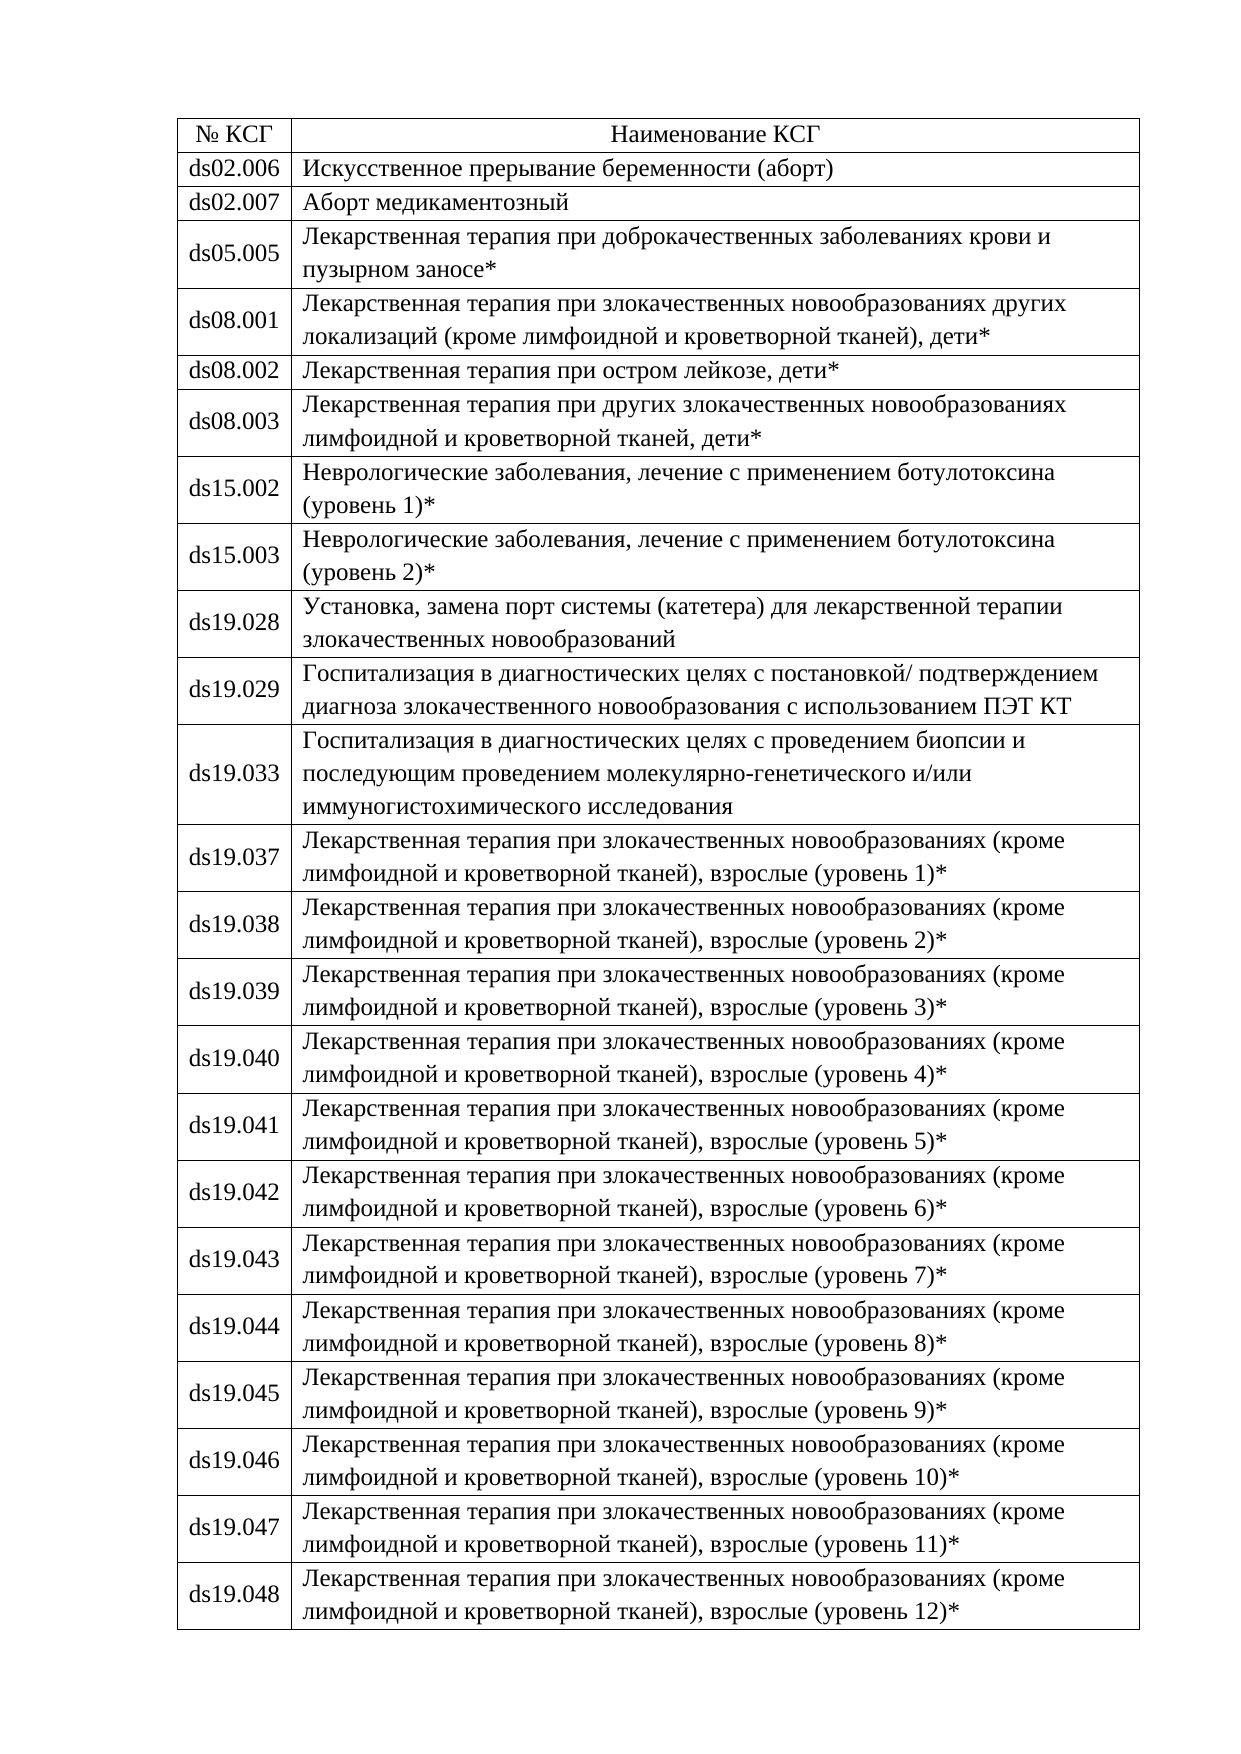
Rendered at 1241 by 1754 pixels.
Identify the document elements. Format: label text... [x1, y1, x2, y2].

table_cell ds19.048 [178, 1563, 291, 1629]
table_cell Искусственное прерывание беременности (аборт) [292, 153, 1139, 186]
table_cell Лекарственная терапия при злокачественных новообразованиях (кроме лимфоидной и кроветворной тканей), взрослые (уровень 12)* [292, 1563, 1139, 1629]
table_cell ds05.005 [178, 221, 291, 287]
table_cell Лекарственная терапия при злокачественных новообразованиях (кроме лимфоидной и кроветворной тканей), взрослые (уровень 3)* [292, 959, 1139, 1025]
table_cell Лекарственная терапия при злокачественных новообразованиях (кроме лимфоидной и кроветворной тканей), взрослые (уровень 2)* [292, 892, 1139, 958]
table_header Наименование КСГ [292, 119, 1139, 152]
table_cell ds19.033 [178, 725, 291, 824]
table_cell Лекарственная терапия при злокачественных новообразованиях (кроме лимфоидной и кроветворной тканей), взрослые (уровень 7)* [292, 1228, 1139, 1294]
table_cell ds19.037 [178, 825, 291, 891]
table_cell ds08.001 [178, 289, 291, 354]
table_cell ds19.047 [178, 1496, 291, 1562]
table_cell Лекарственная терапия при остром лейкозе, дети* [292, 356, 1139, 388]
table_cell ds08.002 [178, 356, 291, 388]
table_cell Лекарственная терапия при злокачественных новообразованиях других локализаций (кроме лимфоидной и кроветворной тканей), дети* [292, 289, 1139, 354]
table_cell Лекарственная терапия при злокачественных новообразованиях (кроме лимфоидной и кроветворной тканей), взрослые (уровень 6)* [292, 1161, 1139, 1227]
table_cell ds08.003 [178, 390, 291, 456]
table_cell Лекарственная терапия при злокачественных новообразованиях (кроме лимфоидной и кроветворной тканей), взрослые (уровень 4)* [292, 1026, 1139, 1092]
table_cell ds19.043 [178, 1228, 291, 1294]
table_cell Лекарственная терапия при доброкачественных заболеваниях крови и пузырном заносе* [292, 221, 1139, 287]
table_cell Госпитализация в диагностических целях с проведением биопсии и последующим проведением молекулярно-генетического и/или иммуногистохимического исследования [292, 725, 1139, 824]
table_cell ds19.041 [178, 1094, 291, 1159]
table_cell ds19.040 [178, 1026, 291, 1092]
table_cell Лекарственная терапия при злокачественных новообразованиях (кроме лимфоидной и кроветворной тканей), взрослые (уровень 5)* [292, 1094, 1139, 1159]
table_cell Неврологические заболевания, лечение с применением ботулотоксина (уровень 1)* [292, 457, 1139, 523]
table_cell ds19.039 [178, 959, 291, 1025]
table_header № КСГ [178, 119, 291, 152]
table_cell ds19.028 [178, 591, 291, 657]
table_cell ds15.002 [178, 457, 291, 523]
table_cell Лекарственная терапия при злокачественных новообразованиях (кроме лимфоидной и кроветворной тканей), взрослые (уровень 8)* [292, 1295, 1139, 1361]
table_cell Госпитализация в диагностических целях с постановкой/ подтверждением диагноза злокачественного новообразования с использованием ПЭТ КТ [292, 658, 1139, 724]
table_cell Лекарственная терапия при злокачественных новообразованиях (кроме лимфоидной и кроветворной тканей), взрослые (уровень 1)* [292, 825, 1139, 891]
table_cell Аборт медикаментозный [292, 187, 1139, 220]
table_cell Лекарственная терапия при злокачественных новообразованиях (кроме лимфоидной и кроветворной тканей), взрослые (уровень 9)* [292, 1362, 1139, 1428]
table_cell ds19.042 [178, 1161, 291, 1227]
table_cell ds19.038 [178, 892, 291, 958]
table_cell Лекарственная терапия при злокачественных новообразованиях (кроме лимфоидной и кроветворной тканей), взрослые (уровень 11)* [292, 1496, 1139, 1562]
table_cell Установка, замена порт системы (катетера) для лекарственной терапии злокачественных новообразований [292, 591, 1139, 657]
table_cell ds15.003 [178, 524, 291, 590]
table_cell Лекарственная терапия при других злокачественных новообразованиях лимфоидной и кроветворной тканей, дети* [292, 390, 1139, 456]
table_cell ds19.046 [178, 1429, 291, 1495]
table_cell ds19.029 [178, 658, 291, 724]
table_cell ds02.007 [178, 187, 291, 220]
table_cell Лекарственная терапия при злокачественных новообразованиях (кроме лимфоидной и кроветворной тканей), взрослые (уровень 10)* [292, 1429, 1139, 1495]
table_cell ds02.006 [178, 153, 291, 186]
table_cell ds19.044 [178, 1295, 291, 1361]
table_cell ds19.045 [178, 1362, 291, 1428]
table_cell Неврологические заболевания, лечение с применением ботулотоксина (уровень 2)* [292, 524, 1139, 590]
